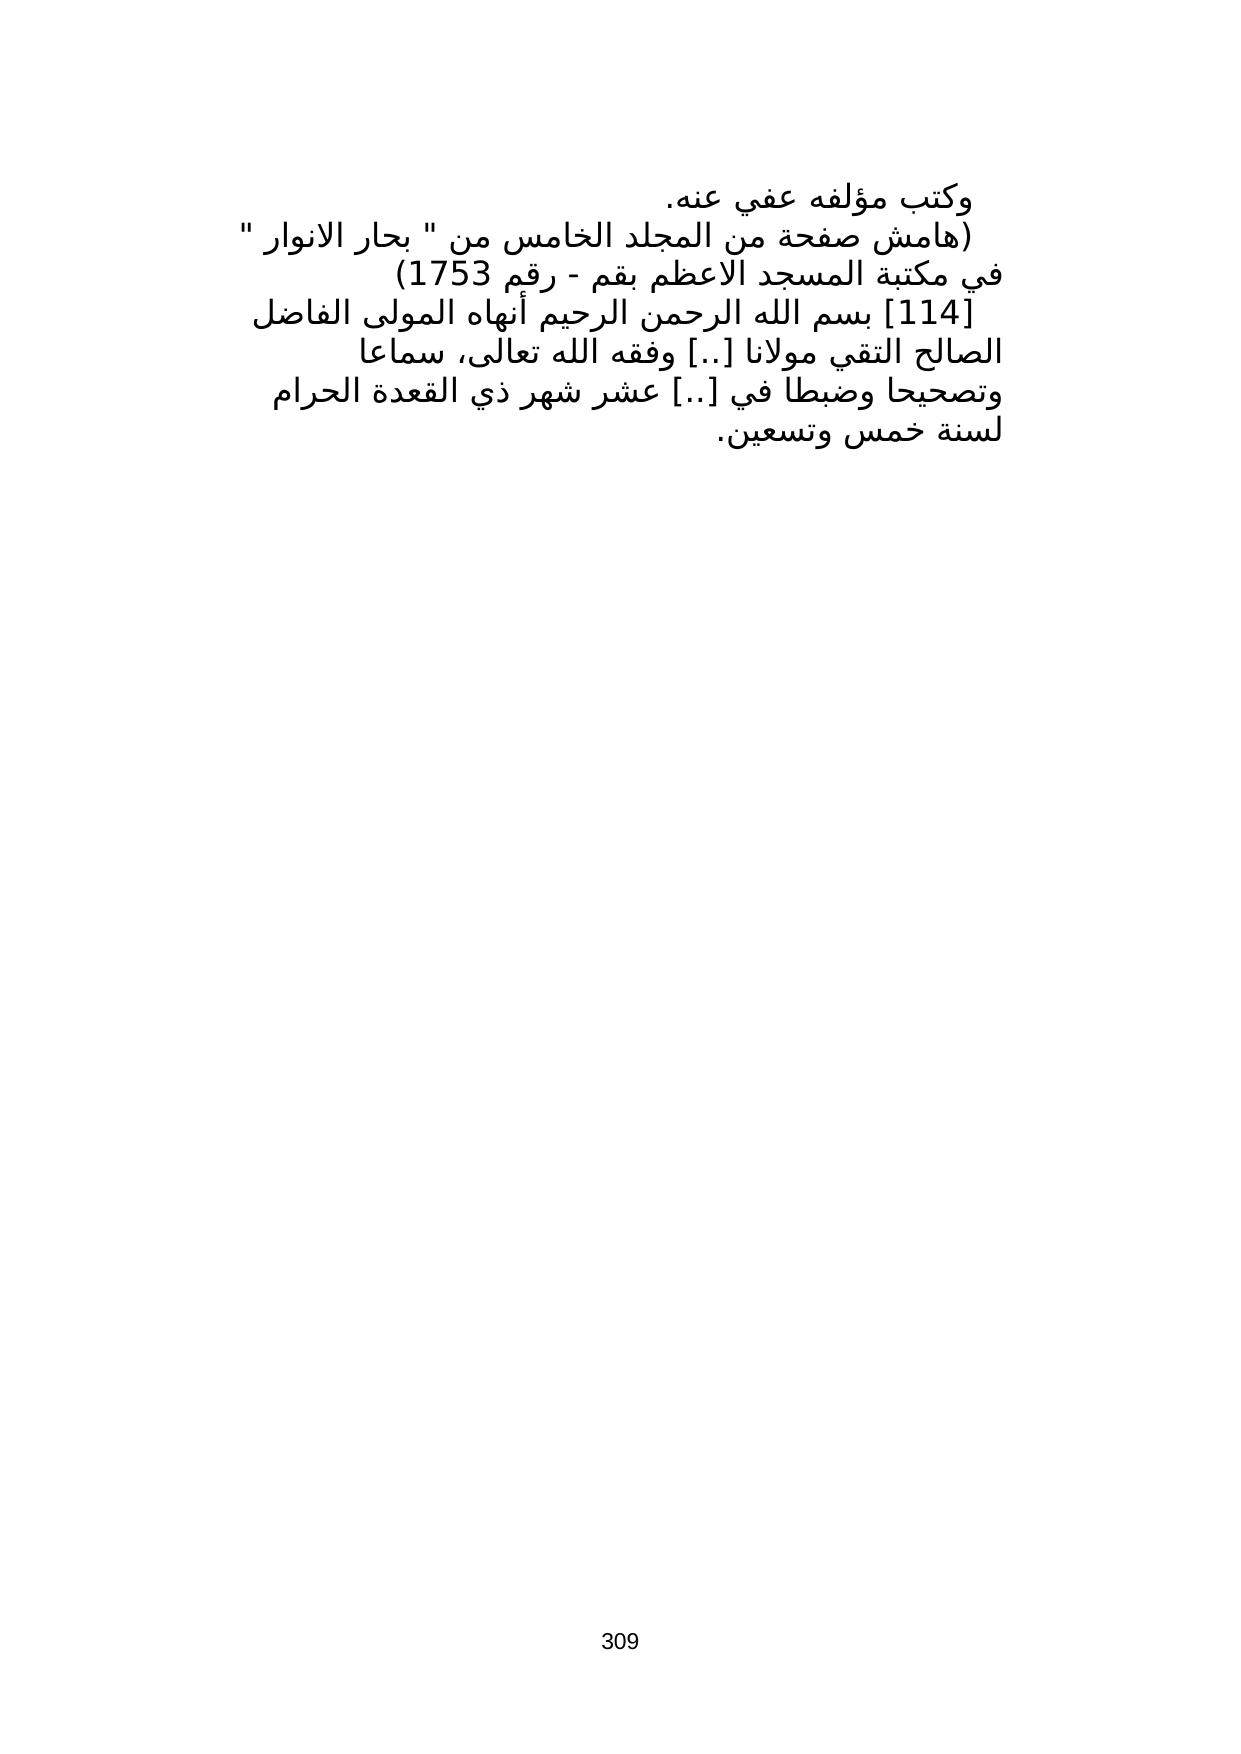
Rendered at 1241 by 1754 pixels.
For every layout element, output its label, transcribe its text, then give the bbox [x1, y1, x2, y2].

text [114] بسم الله الرحمن الرحيم أنهاه المولى الفاضل الصالح التقي مولانا [..] وفقه الله تعالى، سماعا وتصحيحا وضبطا في [..] عشر شهر ذي القعدة الحرام لسنة خمس وتسعين. [236, 294, 1004, 449]
text (هامش صفحة من المجلد الخامس من " بحار الانوار " في مكتبة المسجد الاعظم بقم - رقم 1753) [236, 216, 1004, 294]
text وكتب مؤلفه عفي عنه. [236, 177, 1004, 216]
